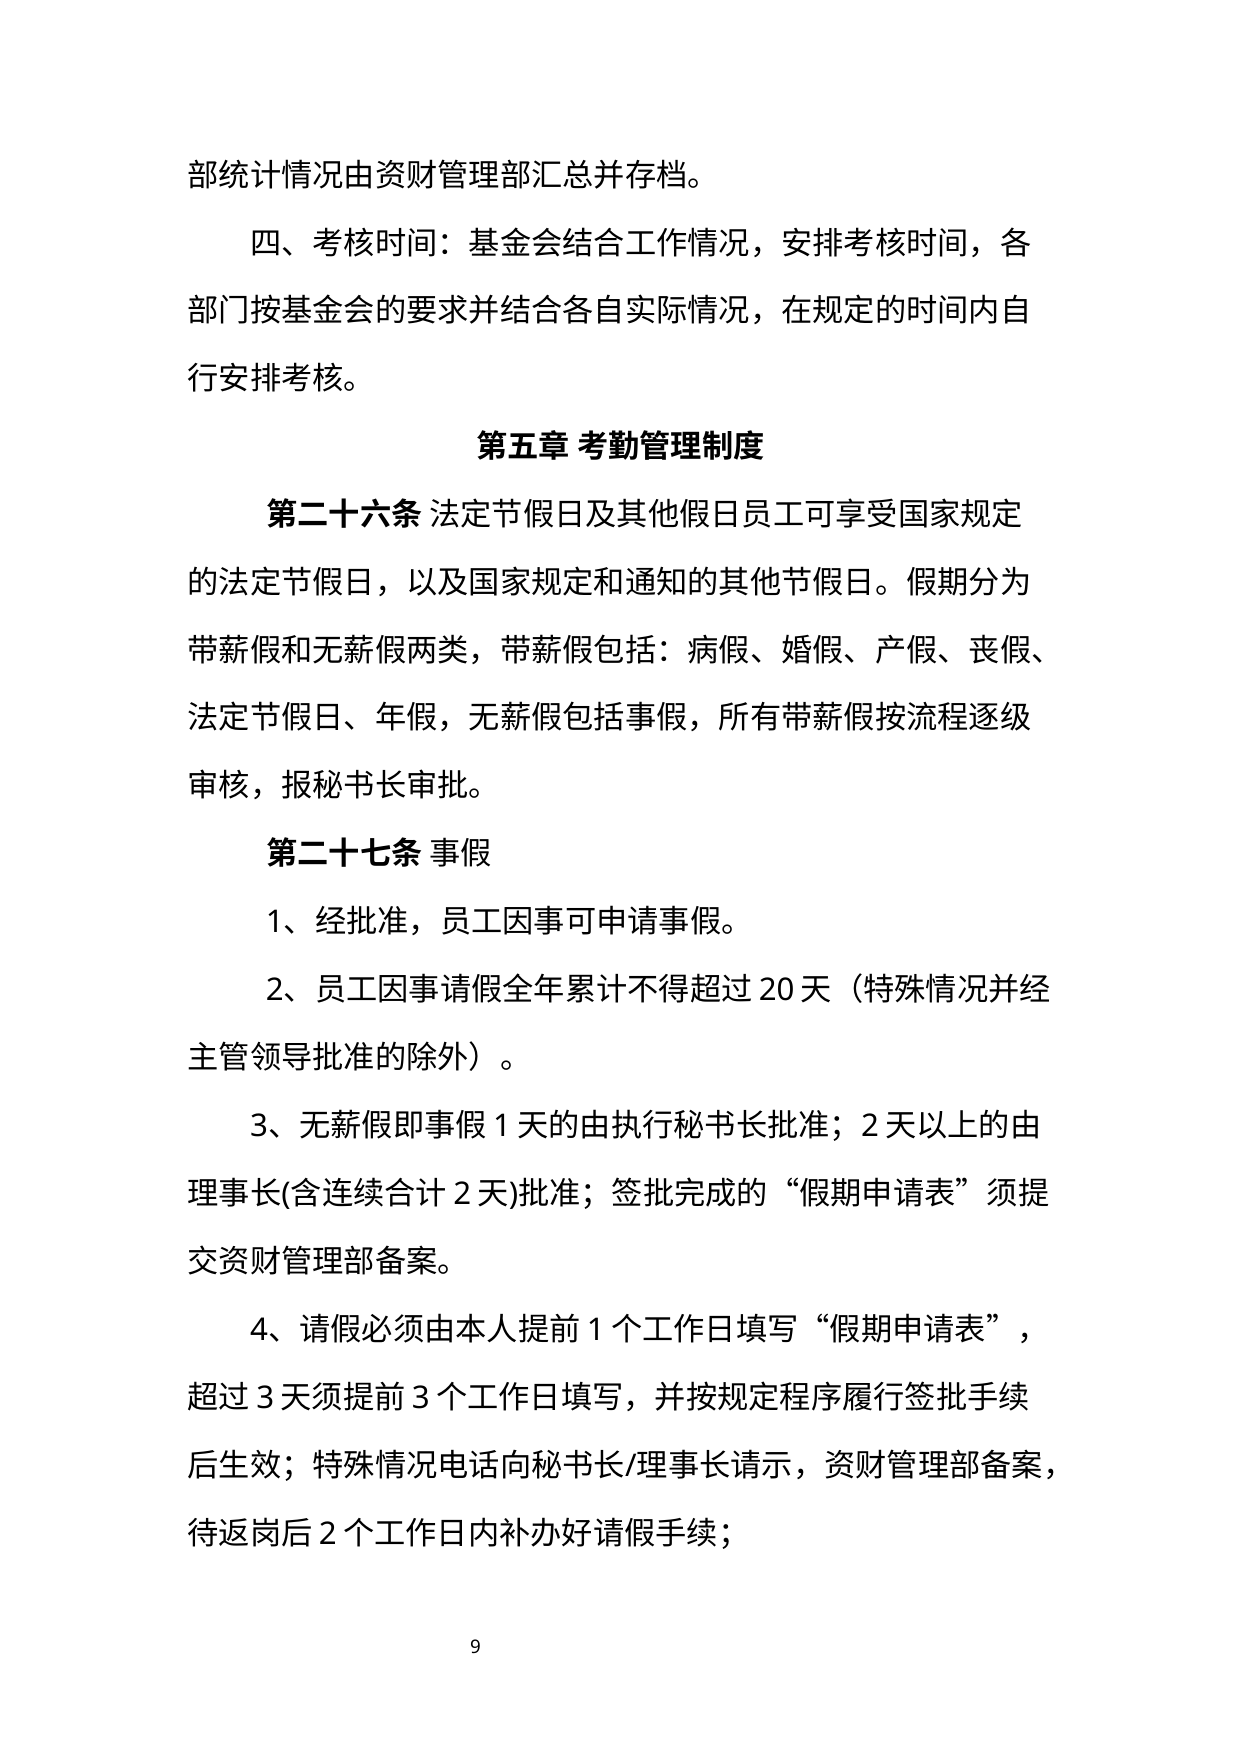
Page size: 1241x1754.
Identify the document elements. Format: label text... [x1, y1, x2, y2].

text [187, 150, 1053, 195]
text 第二十七条 事假 [187, 828, 1053, 873]
text 第二十六条 法定节假日及其他假日员工可享受国家规定的法定节假日，以及国家规定和通知的其他节假日。假期分为带薪假和无薪假两类，带薪假包括：病假、婚假、产假、丧假、法定节假日、年假，无薪假包括事假，所有带薪假按流程逐级审核，报秘书长审批。 [187, 489, 1053, 806]
text 四、考核时间：基金会结合工作情况，安排考核时间，各部门按基金会的要求并结合各自实际情况，在规定的时间内自行安排考核。 [187, 218, 1053, 399]
text 1、经批准，员工因事可申请事假。 [187, 896, 1053, 941]
text 3、无薪假即事假1天的由执行秘书长批准；2天以上的由理事长(含连续合计2天)批准；签批完成的“假期申请表”须提交资财管理部备案。 [187, 1100, 1053, 1281]
list 考勤管理制度 [187, 421, 1053, 466]
text 4、请假必须由本人提前1个工作日填写“假期申请表”，超过3天须提前3个工作日填写，并按规定程序履行签批手续后生效；特殊情况电话向秘书长/理事长请示，资财管理部备案，待返岗后2个工作日内补办好请假手续； [187, 1304, 1053, 1553]
text 2、员工因事请假全年累计不得超过20天（特殊情况并经主管领导批准的除外）。 [187, 964, 1053, 1077]
